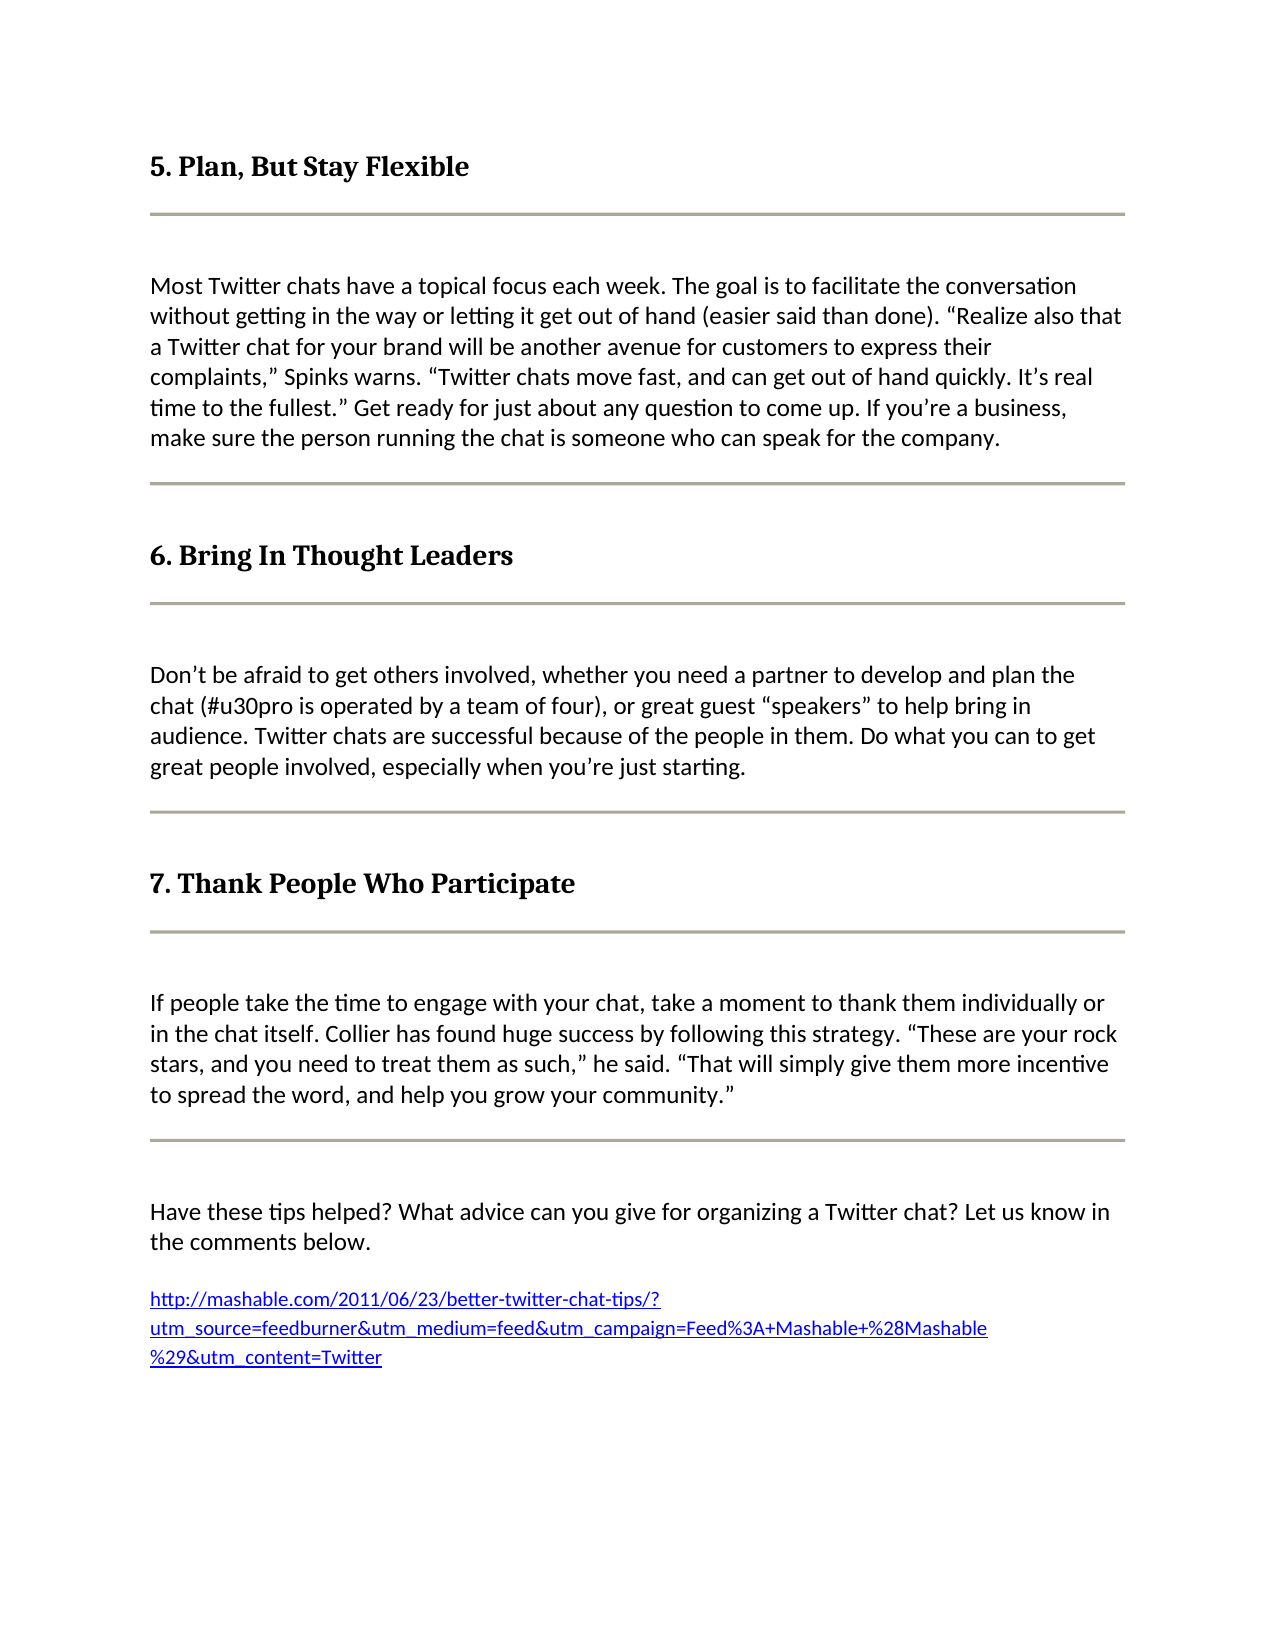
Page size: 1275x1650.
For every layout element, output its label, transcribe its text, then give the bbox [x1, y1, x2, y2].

text Don’t be afraid to get others involved, whether you need a partner to develop and plan the chat (#u30pro is operated by a team of four), or great guest “speakers” to help bring in audience. Twitter chats are successful because of the people in them. Do what you can to get great people involved, especially when you’re just starting. [150, 659, 1125, 781]
text Most Twitter chats have a topical focus each week. The goal is to facilitate the conversation without getting in the way or letting it get out of hand (easier said than done). “Realize also that a Twitter chat for your brand will be another avenue for customers to express their complaints,” Spinks warns. “Twitter chats move fast, and can get out of hand quickly. It’s real time to the fullest.” Get ready for just about any question to come up. If you’re a business, make sure the person running the chat is someone who can speak for the company. [150, 270, 1125, 453]
text 5. Plan, But Stay Flexible [150, 150, 1125, 183]
text 7. Thank People Who Participate [150, 868, 1125, 901]
text 6. Bring In Thought Leaders [150, 539, 1125, 573]
text http://mashable.com/2011/06/23/better-twitter-chat-tips/?utm_source=feedburner&utm_medium=feed&utm_campaign=Feed%3A+Mashable+%28Mashable%29&utm_content=Twitter [150, 1286, 1125, 1370]
text Have these tips helped? What advice can you give for organizing a Twitter chat? Let us know in the comments below. [150, 1196, 1125, 1257]
text If people take the time to engage with your chat, take a moment to thank them individually or in the chat itself. Collier has found huge success by following this strategy. “These are your rock stars, and you need to treat them as such,” he said. “That will simply give them more incentive to spread the word, and help you grow your community.” [150, 988, 1125, 1110]
